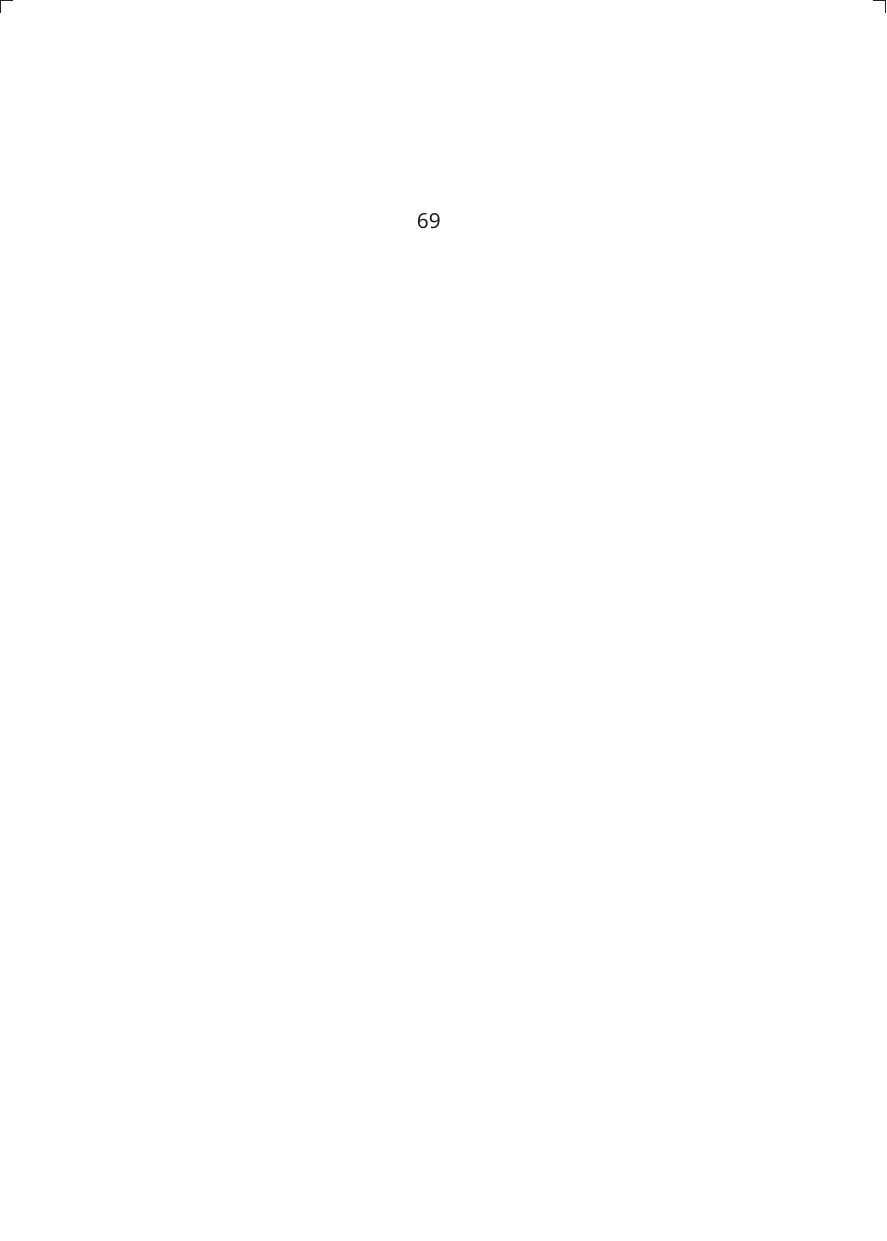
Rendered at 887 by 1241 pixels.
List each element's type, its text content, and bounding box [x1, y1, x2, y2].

text 69 [121, 206, 737, 235]
